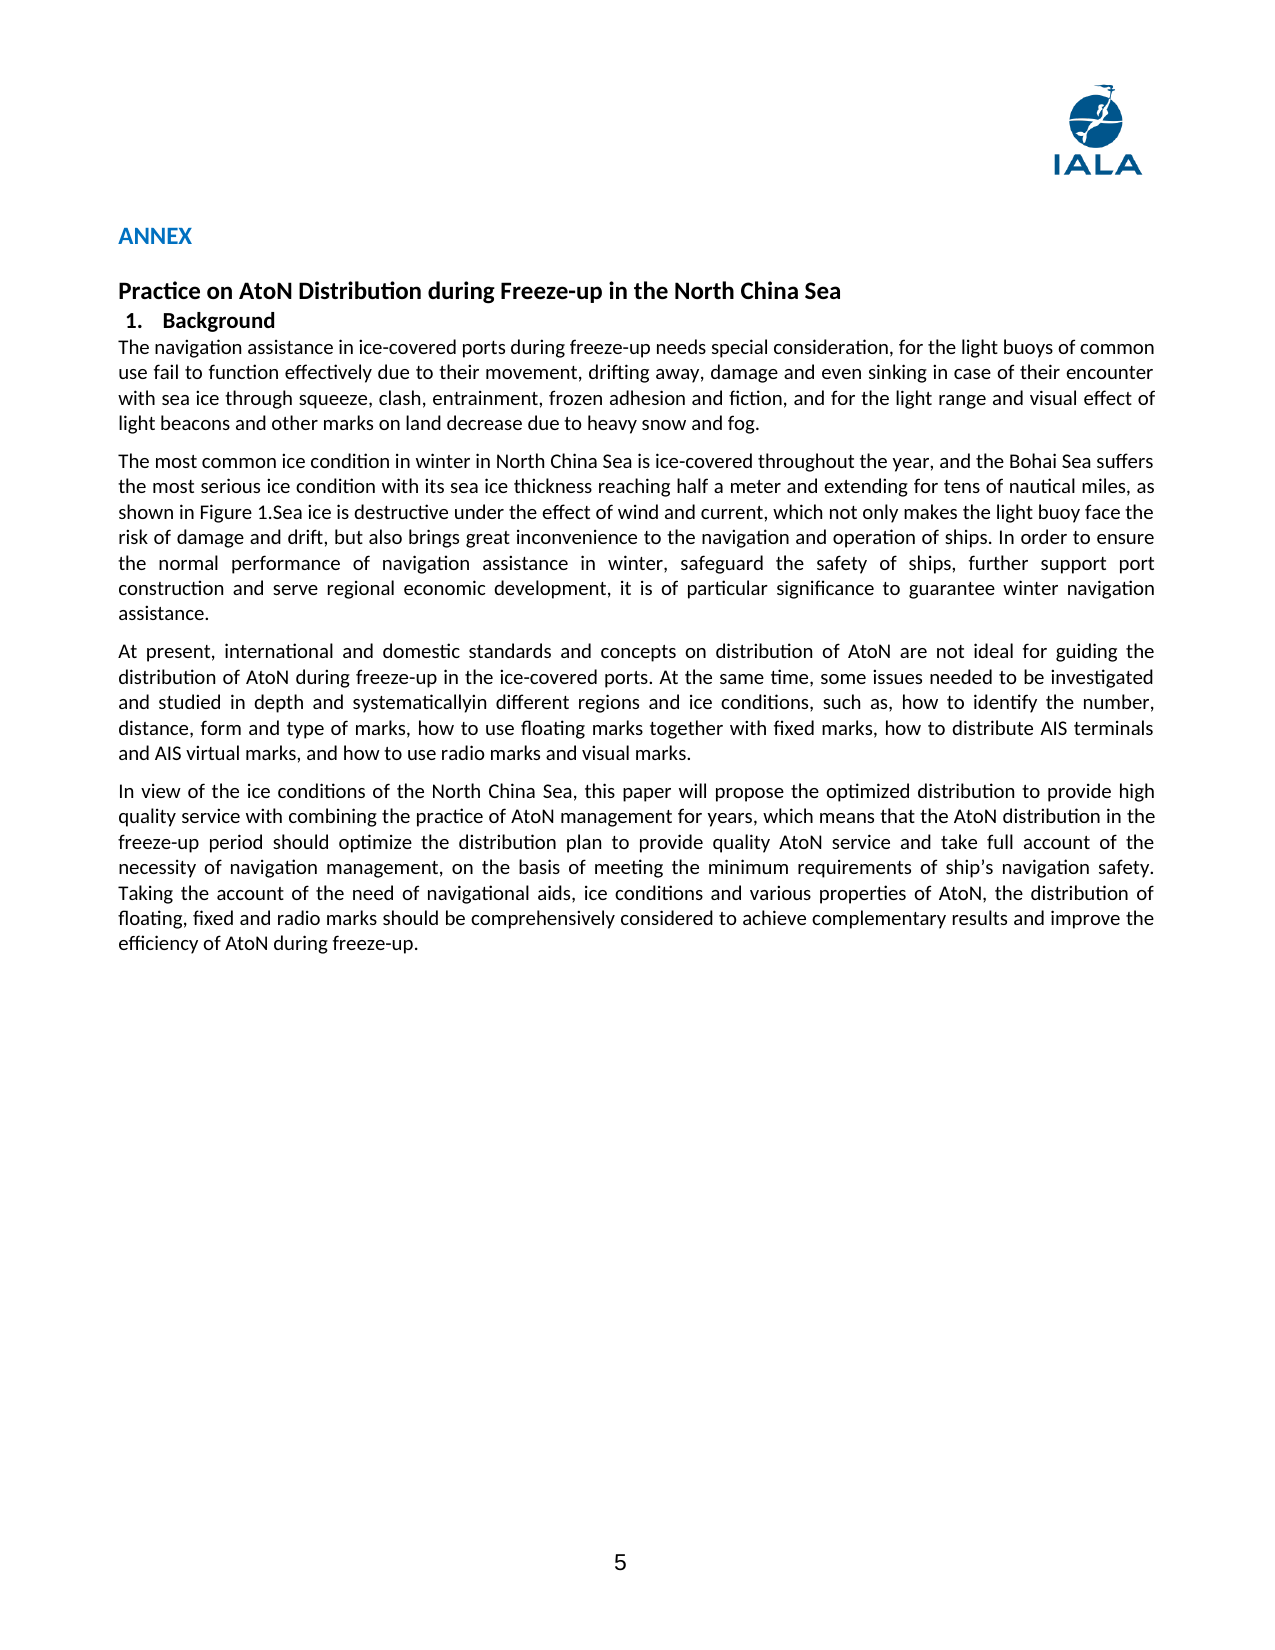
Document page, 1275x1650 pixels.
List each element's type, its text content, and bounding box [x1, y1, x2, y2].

text At present, international and domestic standards and concepts on distribution of AtoN are not ideal for guiding the distribution of AtoN during freeze-up in the ice-covered ports. At the same time, some issues needed to be investigated and studied in depth and systematicallyin different regions and ice conditions, such as, how to identify the number, distance, form and type of marks, how to use floating marks together with fixed marks, how to distribute AIS terminals and AIS virtual marks, and how to use radio marks and visual marks. [118, 638, 1157, 766]
list Background [125, 306, 1157, 334]
text Annex [118, 220, 1157, 250]
text In view of the ice conditions of the North China Sea, this paper will propose the optimized distribution to provide high quality service with combining the practice of AtoN management for years, which means that the AtoN distribution in the freeze-up period should optimize the distribution plan to provide quality AtoN service and take full account of the necessity of navigation management, on the basis of meeting the minimum requirements of ship’s navigation safety. Taking the account of the need of navigational aids, ice conditions and various properties of AtoN, the distribution of floating, fixed and radio marks should be comprehensively considered to achieve complementary results and improve the efficiency of AtoN during freeze-up. [118, 778, 1157, 956]
text The navigation assistance in ice-covered ports during freeze-up needs special consideration, for the light buoys of common use fail to function effectively due to their movement, drifting away, damage and even sinking in case of their encounter with sea ice through squeeze, clash, entrainment, frozen adhesion and fiction, and for the light range and visual effect of light beacons and other marks on land decrease due to heavy snow and fog. [118, 334, 1157, 436]
text Practice on AtoN Distribution during Freeze-up in the North China Sea [118, 275, 1157, 306]
text The most common ice condition in winter in North China Sea is ice-covered throughout the year, and the Bohai Sea suffers the most serious ice condition with its sea ice thickness reaching half a meter and extending for tens of nautical miles, as shown in Figure 1.Sea ice is destructive under the effect of wind and current, which not only makes the light buoy face the risk of damage and drift, but also brings great inconvenience to the navigation and operation of ships. In order to ensure the normal performance of navigation assistance in winter, safeguard the safety of ships, further support port construction and serve regional economic development, it is of particular significance to guarantee winter navigation assistance. [118, 448, 1157, 626]
picture [1034, 75, 1157, 195]
